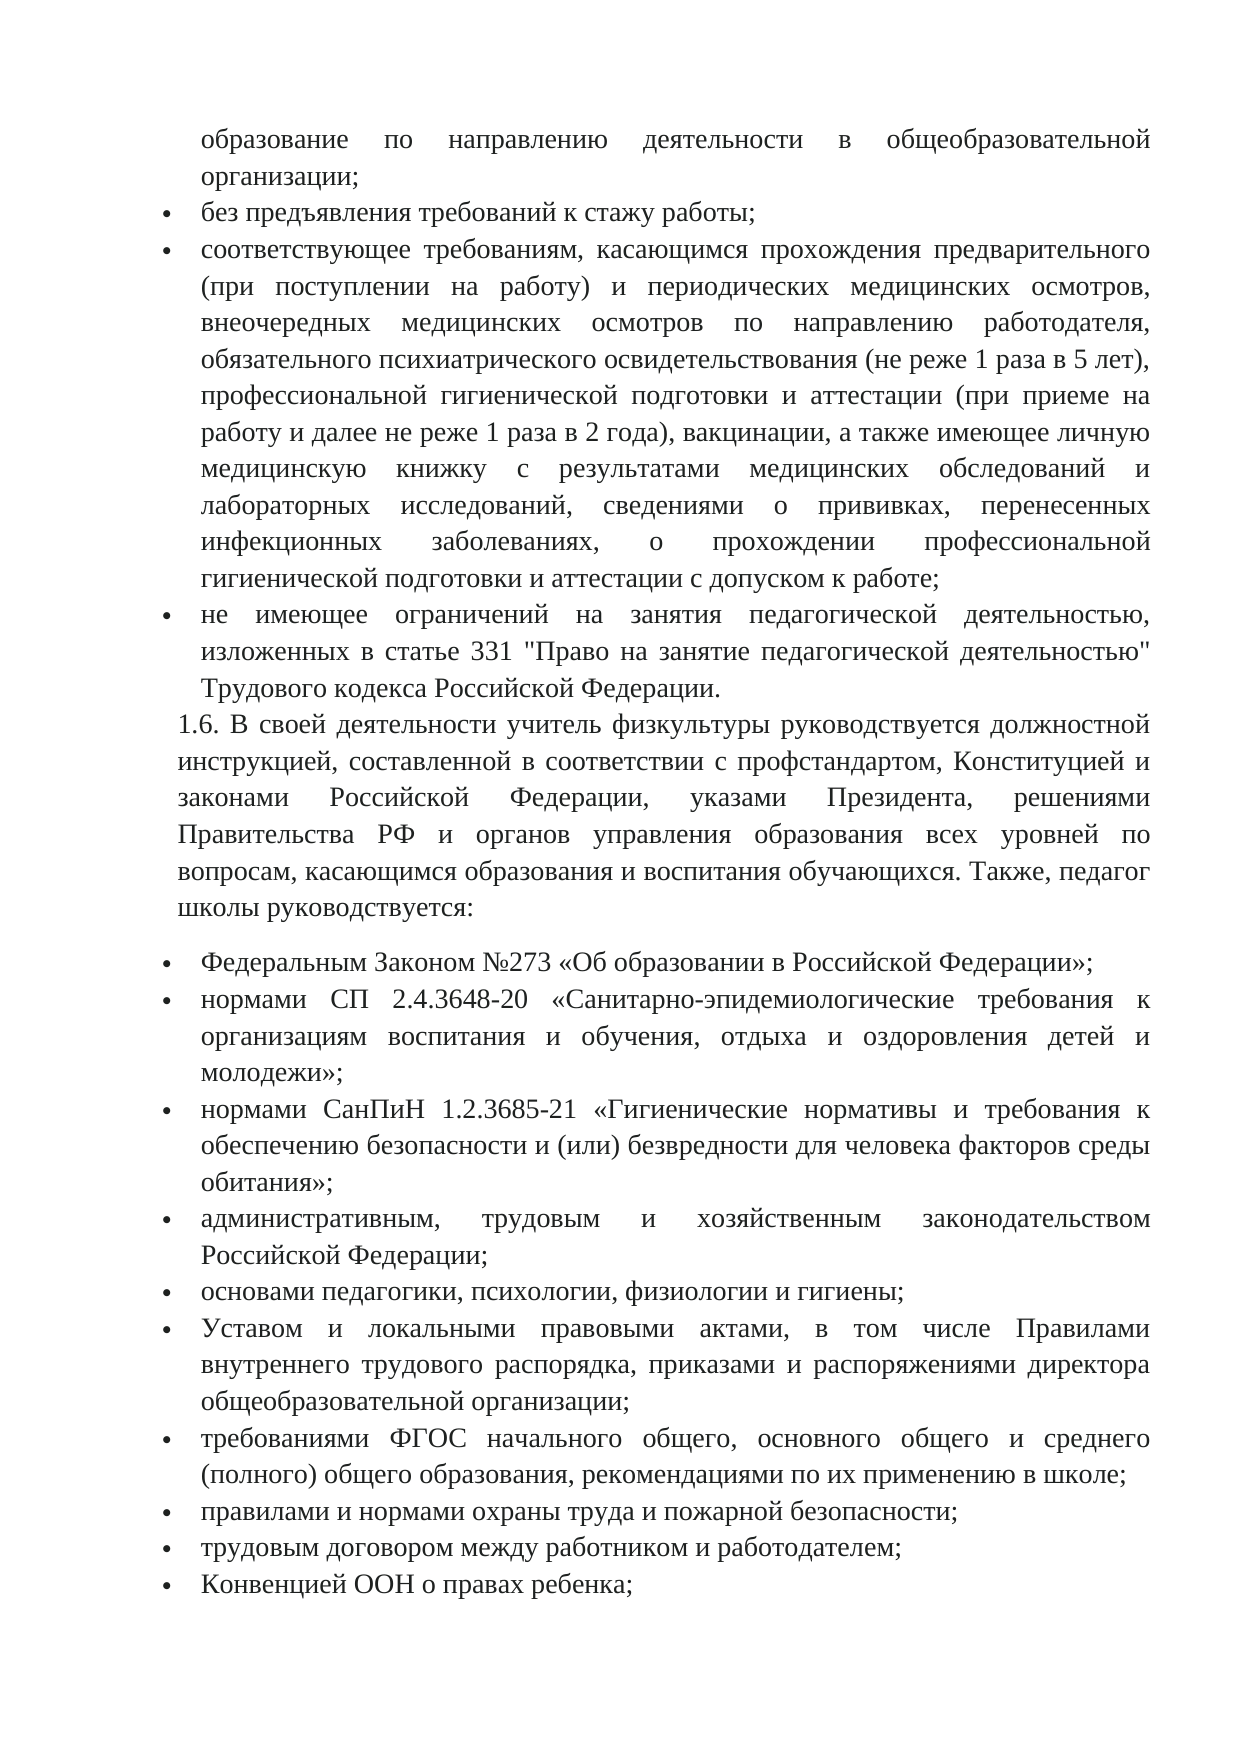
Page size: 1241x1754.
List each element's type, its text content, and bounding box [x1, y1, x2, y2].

list Федеральным Законом №273 «Об образовании в Российской Федерации»; [163, 941, 1152, 978]
list соответствующее требованиям, касающимся прохождения предварительного (при поступлении на работу) и периодических медицинских осмотров, внеочередных медицинских осмотров по направлению работодателя, обязательного психиатрического освидетельствования (не реже 1 раза в 5 лет), профессиональной гигиенической подготовки и аттестации (при приеме на работу и далее не реже 1 раза в 2 года), вакцинации, а также имеющее личную медицинскую книжку с результатами медицинских обследований и лабораторных исследований, сведениями о прививках, перенесенных инфекционных заболеваниях, о прохождении профессиональной гигиенической подготовки и аттестации с допуском к работе; [163, 228, 1152, 593]
list Уставом и локальными правовыми актами, в том числе Правилами внутреннего трудового распорядка, приказами и распоряжениями директора общеобразовательной организации; [163, 1307, 1152, 1417]
list требованиями ФГОС начального общего, основного общего и среднего (полного) общего образования, рекомендациями по их применению в школе; [163, 1417, 1152, 1490]
list нормами СП 2.4.3648-20 «Санитарно-эпидемиологические требования к организациям воспитания и обучения, отдыха и оздоровления детей и молодежи»; [163, 978, 1152, 1087]
list основами педагогики, психологии, физиологии и гигиены; [163, 1270, 1152, 1307]
list правилами и нормами охраны труда и пожарной безопасности; [163, 1490, 1152, 1526]
list административным, трудовым и хозяйственным законодательством Российской Федерации; [163, 1197, 1152, 1270]
list нормами СанПиН 1.2.3685-21 «Гигиенические нормативы и требования к обеспечению безопасности и (или) безвредности для человека факторов среды обитания»; [163, 1087, 1152, 1197]
list Конвенцией ООН о правах ребенка; [163, 1563, 1152, 1599]
text 1.6. В своей деятельности учитель физкультуры руководствуется должностной инструкцией, составленной в соответствии с профстандартом, Конституцией и законами Российской Федерации, указами Президента, решениями Правительства РФ и органов управления образования всех уровней по вопросам, касающимся образования и воспитания обучающихся. Также, педагог школы руководствуется: [177, 703, 1152, 922]
list без предъявления требований к стажу работы; [163, 191, 1152, 228]
list трудовым договором между работником и работодателем; [163, 1526, 1152, 1563]
list не имеющее ограничений на занятия педагогической деятельностью, изложенных в статье 331 "Право на занятие педагогической деятельностью" Трудового кодекса Российской Федерации. [163, 593, 1152, 703]
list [163, 118, 1152, 191]
